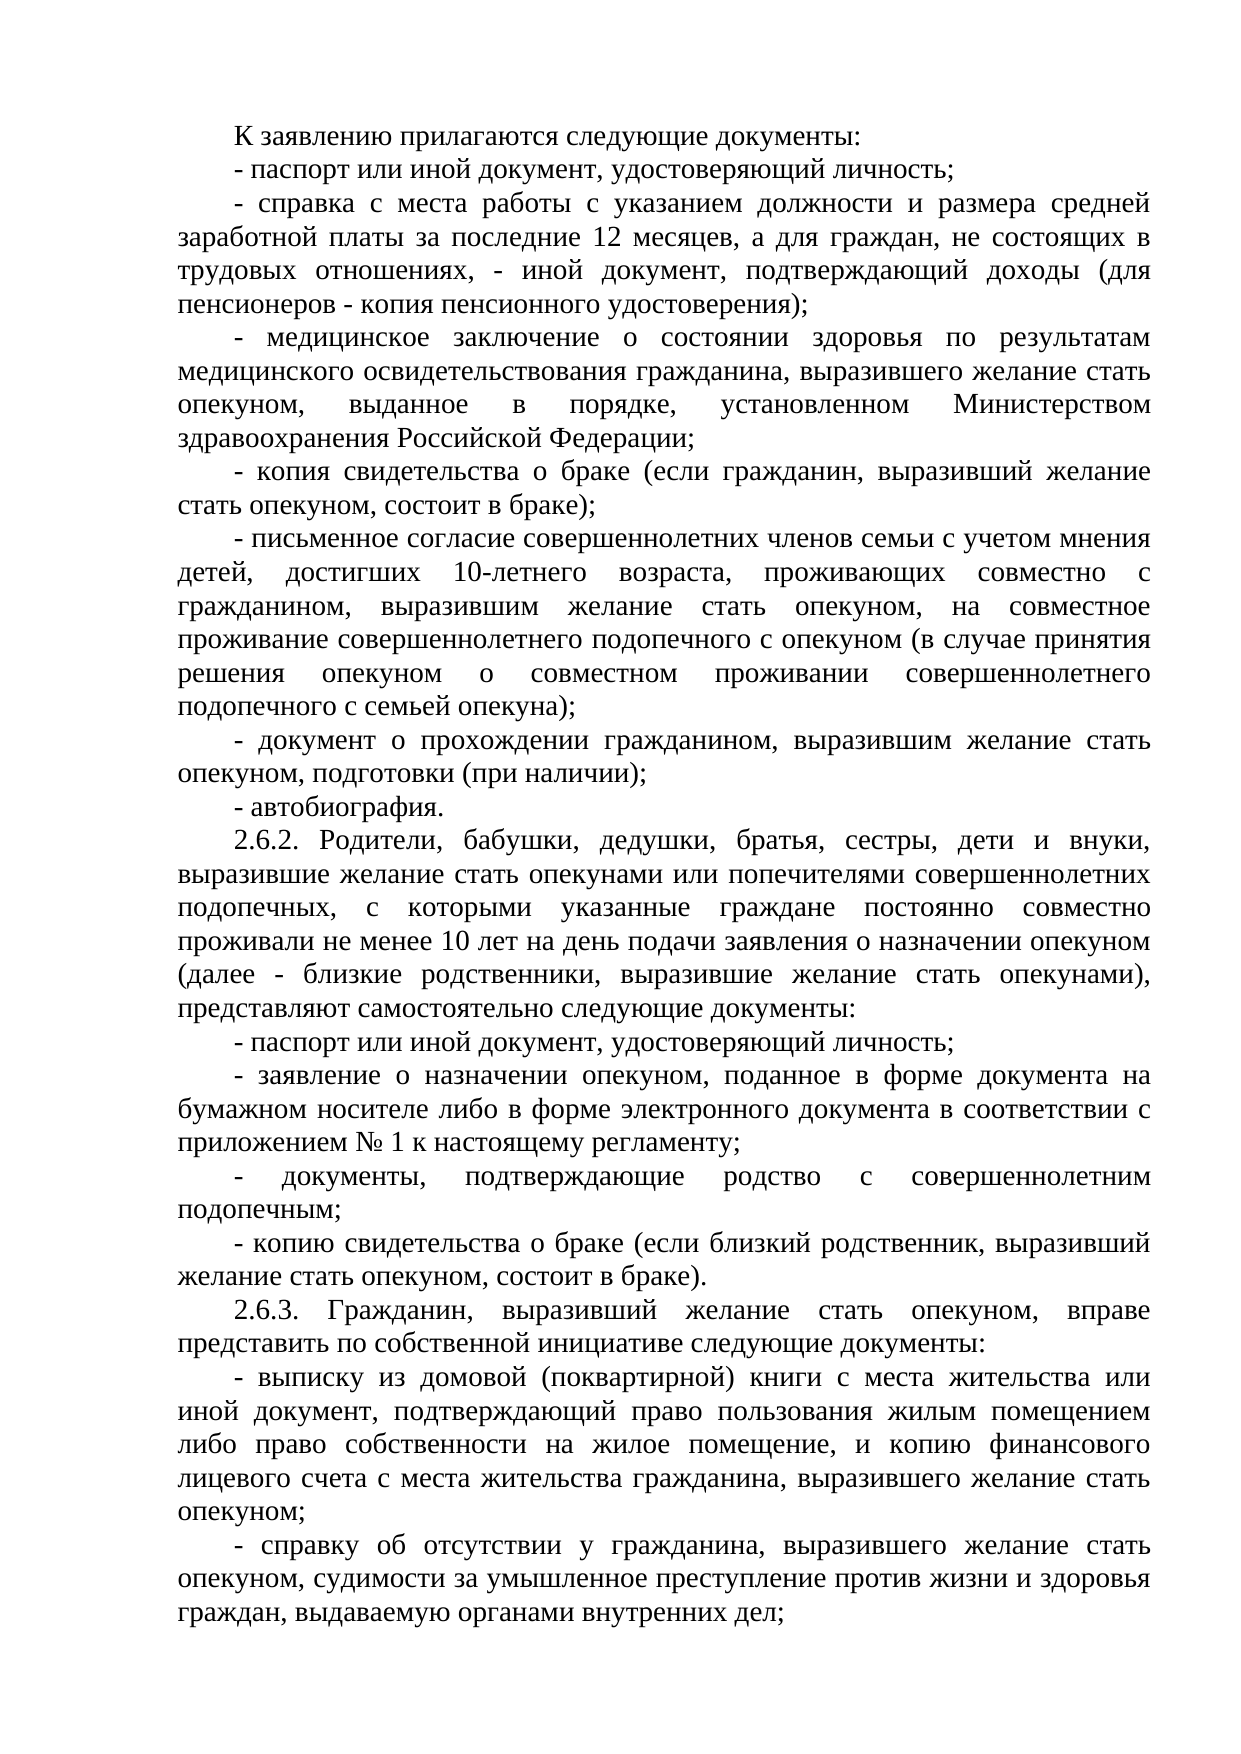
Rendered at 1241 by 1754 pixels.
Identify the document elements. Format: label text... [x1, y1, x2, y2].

text - выписку из домовой (поквартирной) книги с места жительства или иной документ, подтверждающий право пользования жилым помещением либо право собственности на жилое помещение, и копию финансового лицевого счета с места жительства гражданина, выразившего желание стать опекуном; [177, 1359, 1152, 1527]
text - копию свидетельства о браке (если близкий родственник, выразивший желание стать опекуном, состоит в браке). [177, 1225, 1152, 1292]
text - документ о прохождении гражданином, выразившим желание стать опекуном, подготовки (при наличии); [177, 722, 1152, 789]
text - копия свидетельства о браке (если гражданин, выразивший желание стать опекуном, состоит в браке); [177, 453, 1152, 521]
text - медицинское заключение о состоянии здоровья по результатам медицинского освидетельствования гражданина, выразившего желание стать опекуном, выданное в порядке, установленном Министерством здравоохранения Российской Федерации; [177, 319, 1152, 453]
text - справка с места работы с указанием должности и размера средней заработной платы за последние 12 месяцев, а для граждан, не состоящих в трудовых отношениях, - иной документ, подтверждающий доходы (для пенсионеров - копия пенсионного удостоверения); [177, 185, 1152, 319]
text - автобиография. [177, 789, 1152, 822]
text - письменное согласие совершеннолетних членов семьи с учетом мнения детей, достигших 10-летнего возраста, проживающих совместно с гражданином, выразившим желание стать опекуном, на совместное проживание совершеннолетнего подопечного с опекуном (в случае принятия решения опекуном о совместном проживании совершеннолетнего подопечного с семьей опекуна); [177, 521, 1152, 722]
text - справку об отсутствии у гражданина, выразившего желание стать опекуном, судимости за умышленное преступление против жизни и здоровья граждан, выдаваемую органами внутренних дел; [177, 1527, 1152, 1627]
text - паспорт или иной документ, удостоверяющий личность; [177, 1024, 1152, 1057]
text - заявление о назначении опекуном, поданное в форме документа на бумажном носителе либо в форме электронного документа в соответствии с приложением № 1 к настоящему регламенту; [177, 1057, 1152, 1158]
text - паспорт или иной документ, удостоверяющий личность; [177, 152, 1152, 185]
text - документы, подтверждающие родство с совершеннолетним подопечным; [177, 1158, 1152, 1225]
text К заявлению прилагаются следующие документы: [177, 118, 1152, 152]
text 2.6.3. Гражданин, выразивший желание стать опекуном, вправе представить по собственной инициативе следующие документы: [177, 1292, 1152, 1359]
text 2.6.2. Родители, бабушки, дедушки, братья, сестры, дети и внуки, выразившие желание стать опекунами или попечителями совершеннолетних подопечных, с которыми указанные граждане постоянно совместно проживали не менее 10 лет на день подачи заявления о назначении опекуном (далее - близкие родственники, выразившие желание стать опекунами), представляют самостоятельно следующие документы: [177, 822, 1152, 1024]
